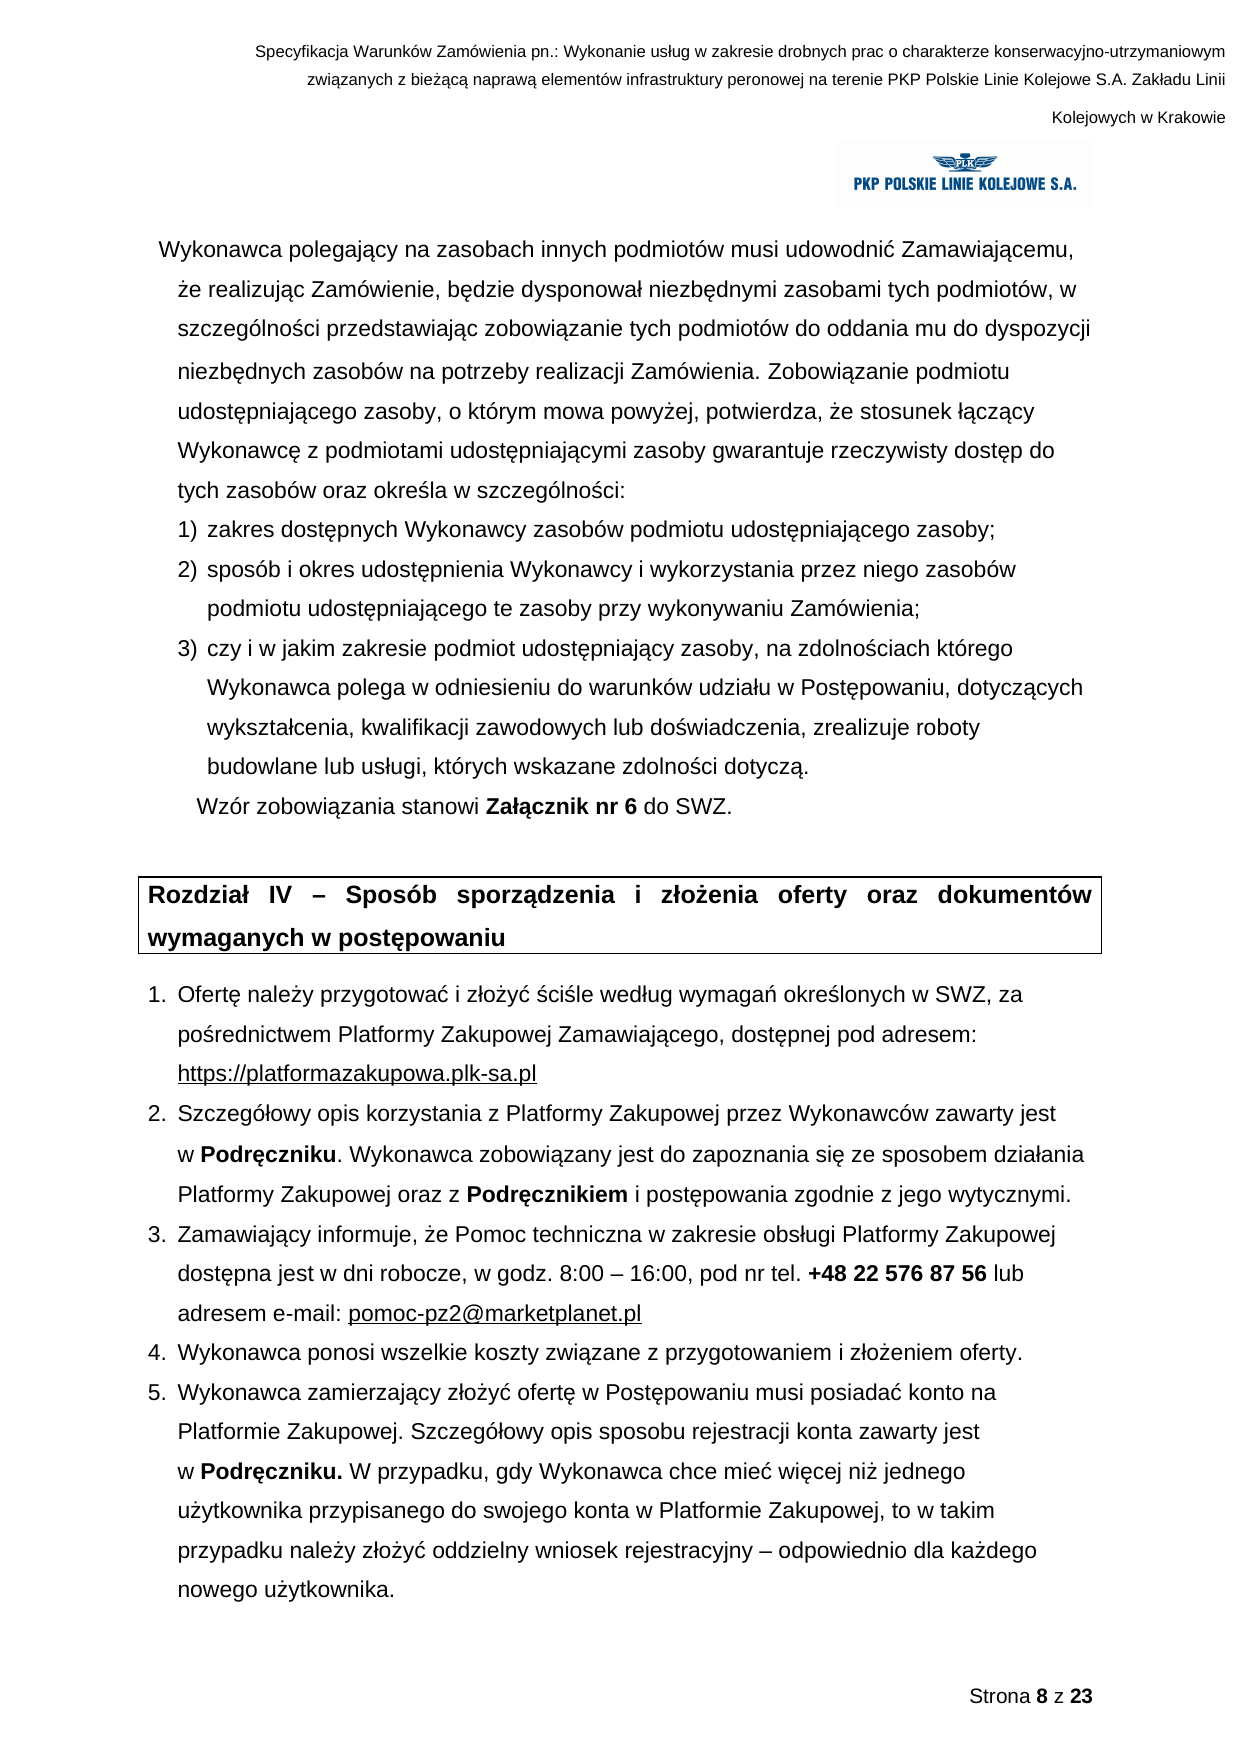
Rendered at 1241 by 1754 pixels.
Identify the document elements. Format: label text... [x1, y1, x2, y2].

list Wykonawca ponosi wszelkie koszty związane z przygotowaniem i złożeniem oferty. [148, 1339, 1093, 1366]
list Wykonawca zamierzający złożyć ofertę w Postępowaniu musi posiadać konto na Platformie Zakupowej. Szczegółowy opis sposobu rejestracji konta zawarty jest w Podręczniku. W przypadku, gdy Wykonawca chce mieć więcej niż jednego użytkownika przypisanego do swojego konta w Platformie Zakupowej, to w takim przypadku należy złożyć oddzielny wniosek rejestracyjny – odpowiednio dla każdego nowego użytkownika. [148, 1379, 1093, 1602]
list zakres dostępnych Wykonawcy zasobów podmiotu udostępniającego zasoby; [177, 516, 1093, 543]
list Szczegółowy opis korzystania z Platformy Zakupowej przez Wykonawców zawarty jest w Podręczniku. Wykonawca zobowiązany jest do zapoznania się ze sposobem działania Platformy Zakupowej oraz z Podręcznikiem i postępowania zgodnie z jego wytycznymi. [148, 1100, 1093, 1208]
text Wykonawca polegający na zasobach innych podmiotów musi udowodnić Zamawiającemu, że realizując Zamówienie, będzie dysponował niezbędnymi zasobami tych podmiotów, w szczególności przedstawiając zobowiązanie tych podmiotów do oddania mu do dyspozycji niezbędnych zasobów na potrzeby realizacji Zamówienia. Zobowiązanie podmiotu udostępniającego zasoby, o którym mowa powyżej, potwierdza, że stosunek łączący Wykonawcę z podmiotami udostępniającymi zasoby gwarantuje rzeczywisty dostęp do tych zasobów oraz określa w szczególności: [133, 236, 1093, 503]
list Zamawiający informuje, że Pomoc techniczna w zakresie obsługi Platformy Zakupowej dostępna jest w dni robocze, w godz. 8:00 – 16:00, pod nr tel. +48 22 576 87 56 lub adresem e-mail: pomoc-pz2@marketplanet.pl [148, 1221, 1093, 1326]
picture [837, 141, 1093, 208]
list sposób i okres udostępnienia Wykonawcy i wykorzystania przez niego zasobów podmiotu udostępniającego te zasoby przy wykonywaniu Zamówienia; [177, 556, 1093, 622]
text Wzór zobowiązania stanowi Załącznik nr 6 do SWZ. [177, 793, 1093, 862]
list czy i w jakim zakresie podmiot udostępniający zasoby, na zdolnościach którego Wykonawca polega w odniesieniu do warunków udziału w Postępowaniu, dotyczących wykształcenia, kwalifikacji zawodowych lub doświadczenia, zrealizuje roboty budowlane lub usługi, których wskazane zdolności dotyczą. [177, 635, 1093, 779]
list Ofertę należy przygotować i złożyć ściśle według wymagań określonych w SWZ, za pośrednictwem Platformy Zakupowej Zamawiającego, dostępnej pod adresem: https://platformazakupowa.plk-sa.pl [148, 981, 1093, 1087]
subtitle Rozdział IV – Sposób sporządzenia i złożenia oferty oraz dokumentów wymaganych w postępowaniu [139, 878, 1101, 953]
